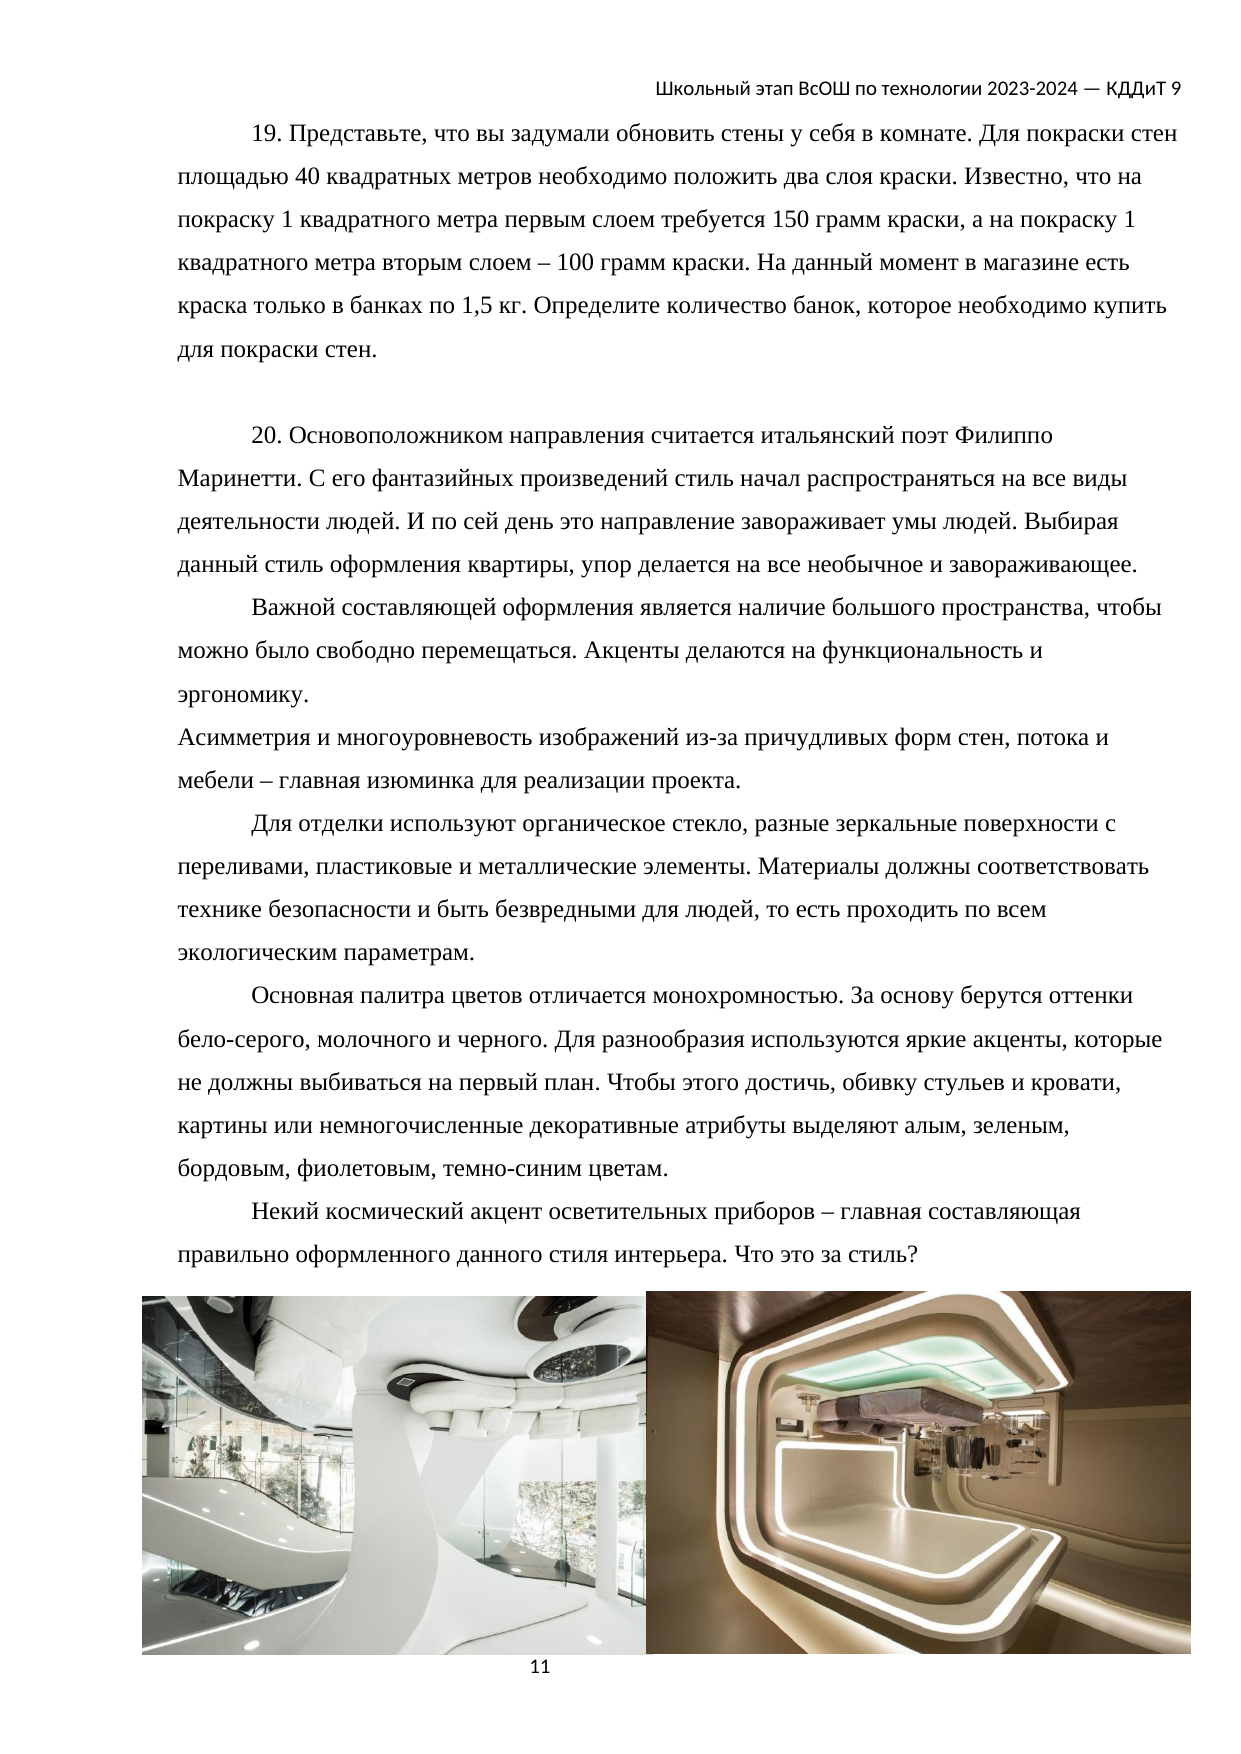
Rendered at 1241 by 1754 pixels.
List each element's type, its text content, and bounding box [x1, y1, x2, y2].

list Некий космический акцент осветительных приборов – главная составляющая правильно оформленного данного стиля интерьера. Что это за стиль? [177, 1196, 1181, 1268]
list Для отделки используют органическое стекло, разные зеркальные поверхности с переливами, пластиковые и металлические элементы. Материалы должны соответствовать технике безопасности и быть безвредными для людей, то есть проходить по всем экологическим параметрам. [177, 808, 1181, 966]
list Асимметрия и многоуровневость изображений из-за причудливых форм стен, потока и мебели – главная изюминка для реализации проекта. [177, 722, 1181, 794]
list Основоположником направления считается итальянский поэт Филиппо Маринетти. С его фантазийных произведений стиль начал распространяться на все виды деятельности людей. И по сей день это направление завораживает умы людей. Выбирая данный стиль оформления квартиры, упор делается на все необычное и завораживающее. [177, 420, 1181, 578]
list Важной составляющей оформления является наличие большого пространства, чтобы можно было свободно перемещаться. Акценты делаются на функциональность и эргономику. [177, 592, 1181, 707]
list Представьте, что вы задумали обновить стены у себя в комнате. Для покраски стен площадью 40 квадратных метров необходимо положить два слоя краски. Известно, что на покраску 1 квадратного метра первым слоем требуется 150 грамм краски, а на покраску 1 квадратного метра вторым слоем – 100 грамм краски. На данный момент в магазине есть краска только в банках по 1,5 кг. Определите количество банок, которое необходимо купить для покраски стен. [177, 118, 1181, 362]
picture [142, 1291, 1191, 1655]
list Основная палитра цветов отличается монохромностью. За основу берутся оттенки бело-серого, молочного и черного. Для разнообразия используются яркие акценты, которые не должны выбиваться на первый план. Чтобы этого достичь, обивку стульев и кровати, картины или немногочисленные декоративные атрибуты выделяют алым, зеленым, бордовым, фиолетовым, темно-синим цветам. [177, 981, 1181, 1182]
